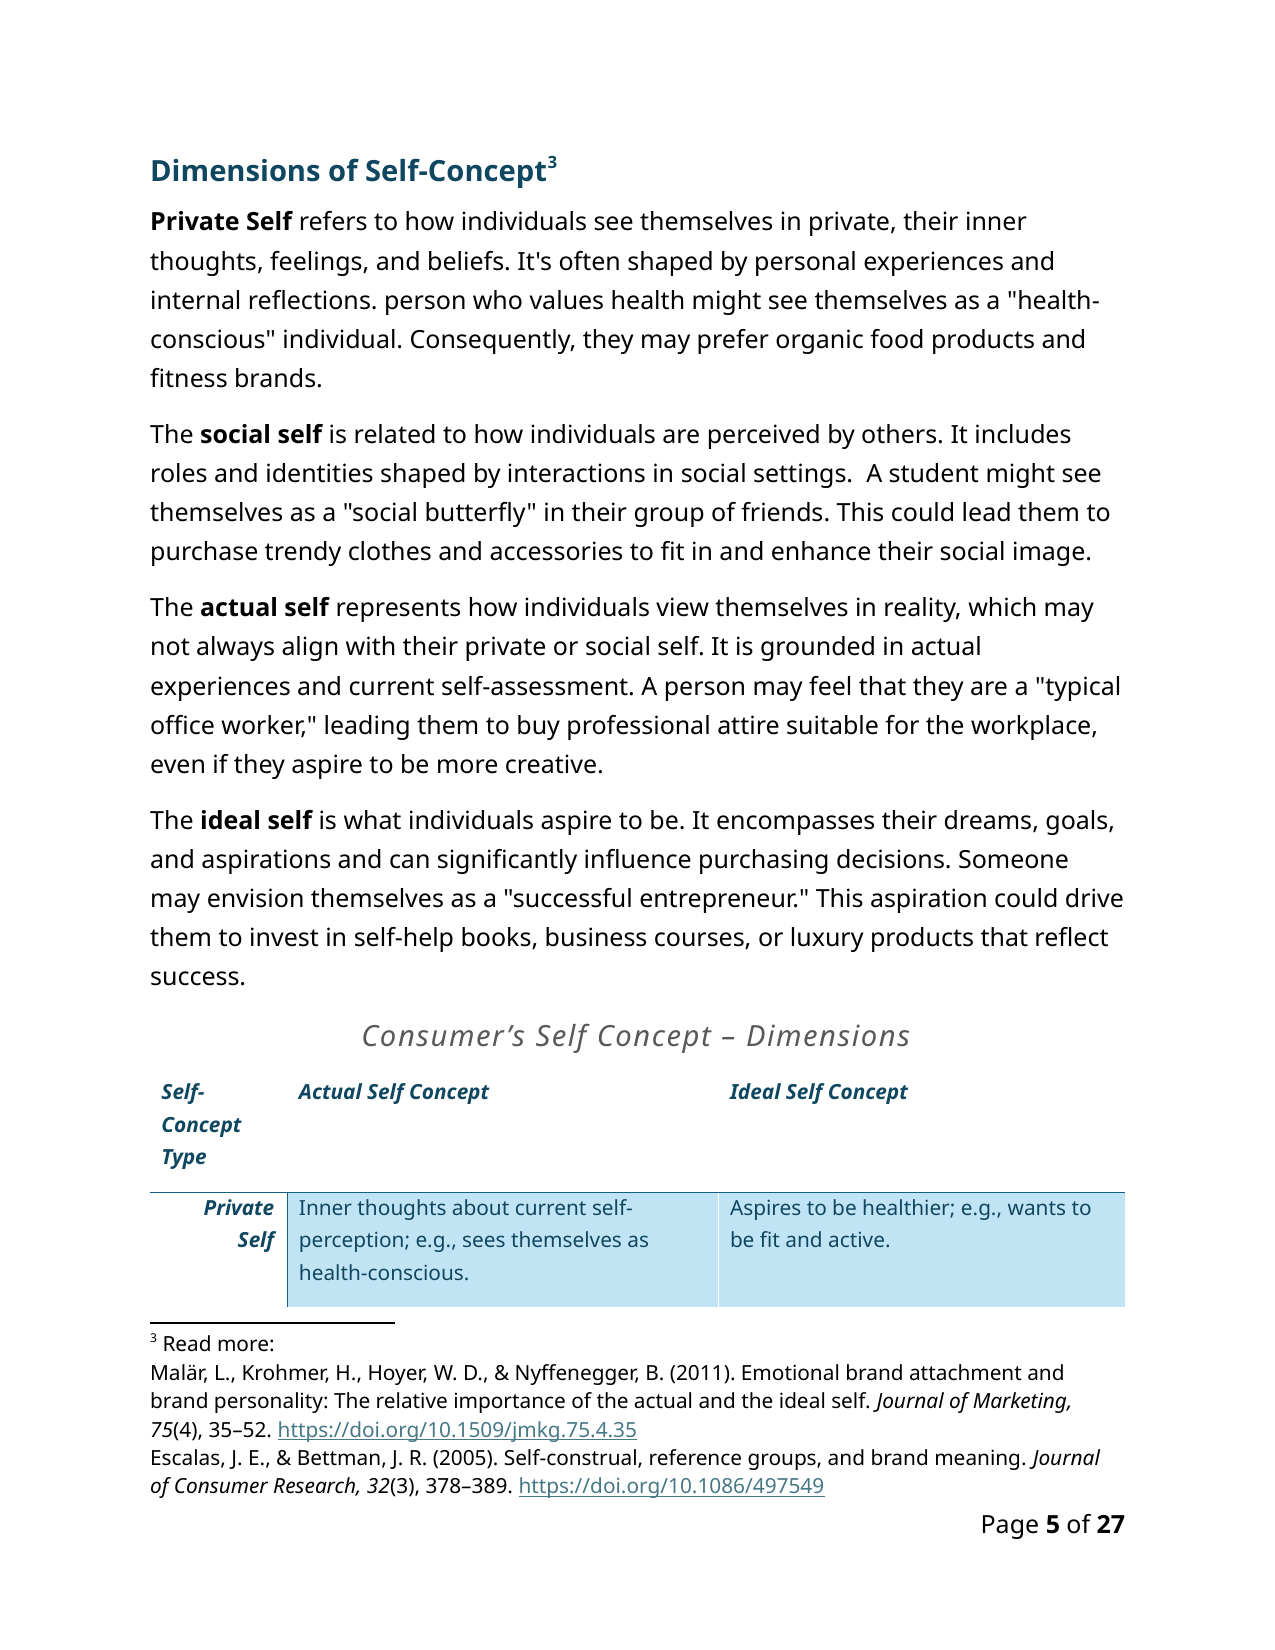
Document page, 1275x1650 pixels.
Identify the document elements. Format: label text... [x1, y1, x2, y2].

table_header Self-Concept Type [150, 1077, 287, 1192]
table_header Actual Self Concept [288, 1077, 718, 1192]
text The actual self represents how individuals view themselves in reality, which may not always align with their private or social self. It is grounded in actual experiences and current self-assessment. A person may feel that they are a "typical office worker," leading them to buy professional attire suitable for the workplace, even if they aspire to be more creative. [150, 590, 1125, 781]
table_cell Aspires to be healthier; e.g., wants to be fit and active. [719, 1193, 1125, 1307]
text Private Self refers to how individuals see themselves in private, their inner thoughts, feelings, and beliefs. It's often shaped by personal experiences and internal reflections. person who values health might see themselves as a "health-conscious" individual. Consequently, they may prefer organic food products and fitness brands. [150, 204, 1125, 395]
subtitle Dimensions of Self-Concept [150, 150, 1125, 190]
table_cell Private Self [150, 1193, 287, 1307]
text The ideal self is what individuals aspire to be. It encompasses their dreams, goals, and aspirations and can significantly influence purchasing decisions. Someone may envision themselves as a "successful entrepreneur." This aspiration could drive them to invest in self-help books, business courses, or luxury products that reflect success. [150, 802, 1125, 993]
table_header Ideal Self Concept [719, 1077, 1125, 1192]
table_cell Inner thoughts about current self-perception; e.g., sees themselves as health-conscious. [288, 1193, 718, 1307]
text The social self is related to how individuals are perceived by others. It includes roles and identities shaped by interactions in social settings. A student might see themselves as a "social butterfly" in their group of friends. This could lead them to purchase trendy clothes and accessories to fit in and enhance their social image. [150, 416, 1125, 568]
subtitle Consumer’s Self Concept – Dimensions [150, 1015, 1125, 1054]
